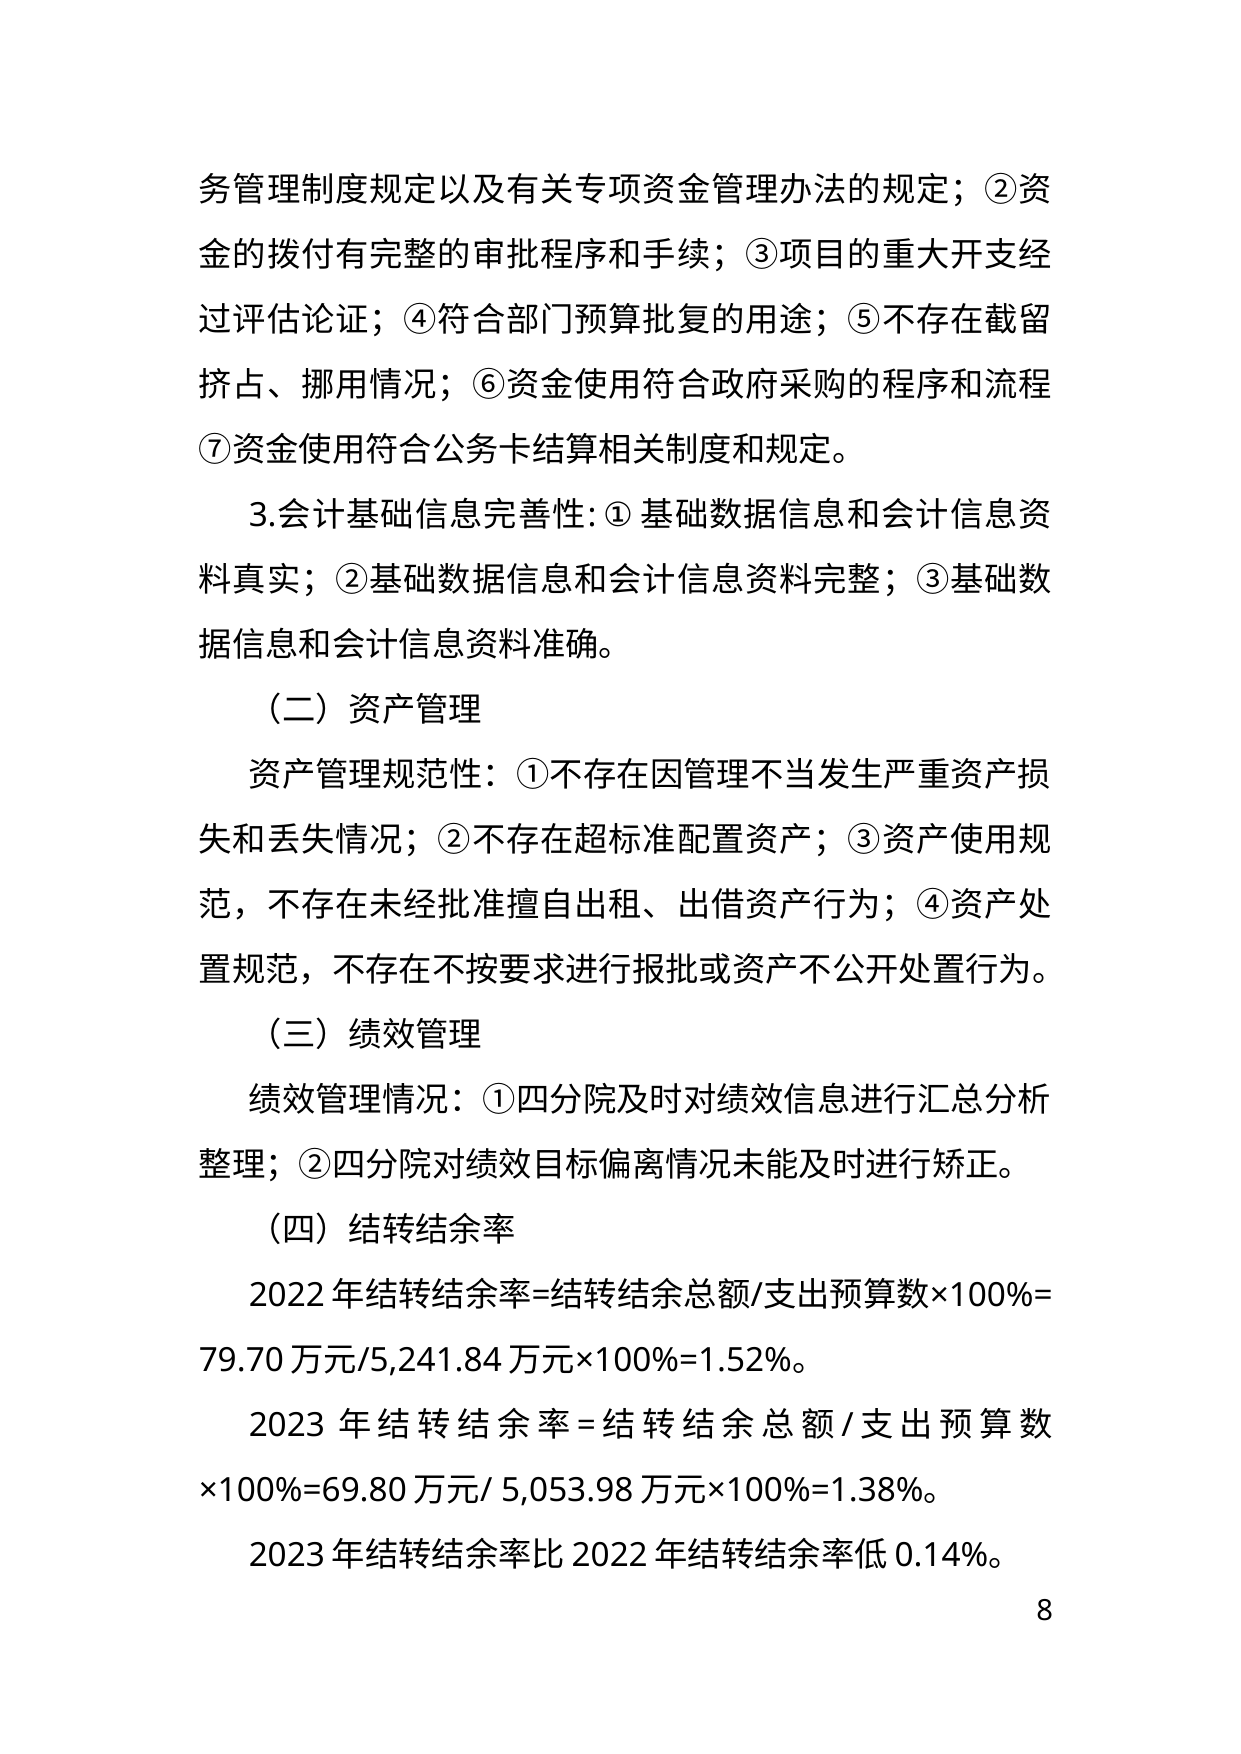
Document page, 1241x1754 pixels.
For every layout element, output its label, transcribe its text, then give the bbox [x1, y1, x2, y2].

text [198, 155, 1053, 480]
text （四）结转结余率 [198, 1195, 1053, 1260]
text 绩效管理情况：①四分院及时对绩效信息进行汇总分析整理；②四分院对绩效目标偏离情况未能及时进行矫正。 [198, 1065, 1053, 1195]
text 2023年结转结余率=结转结余总额/支出预算数×100%=69.80万元/ 5,053.98万元×100%=1.38%。 [198, 1390, 1053, 1520]
text 资产管理规范性：①不存在因管理不当发生严重资产损失和丢失情况；②不存在超标准配置资产；③资产使用规范，不存在未经批准擅自出租、出借资产行为；④资产处置规范，不存在不按要求进行报批或资产不公开处置行为。 [198, 740, 1053, 1000]
text 2023年结转结余率比2022年结转结余率低0.14%。 [198, 1520, 1053, 1585]
text 2022年结转结余率=结转结余总额/支出预算数×100%= 79.70万元/5,241.84万元×100%=1.52%。 [198, 1260, 1053, 1390]
text 3.会计基础信息完善性: ①基础数据信息和会计信息资料真实；②基础数据信息和会计信息资料完整；③基础数据信息和会计信息资料准确。 [198, 480, 1053, 675]
text （二）资产管理 [198, 675, 1053, 740]
text （三）绩效管理 [198, 1000, 1053, 1065]
